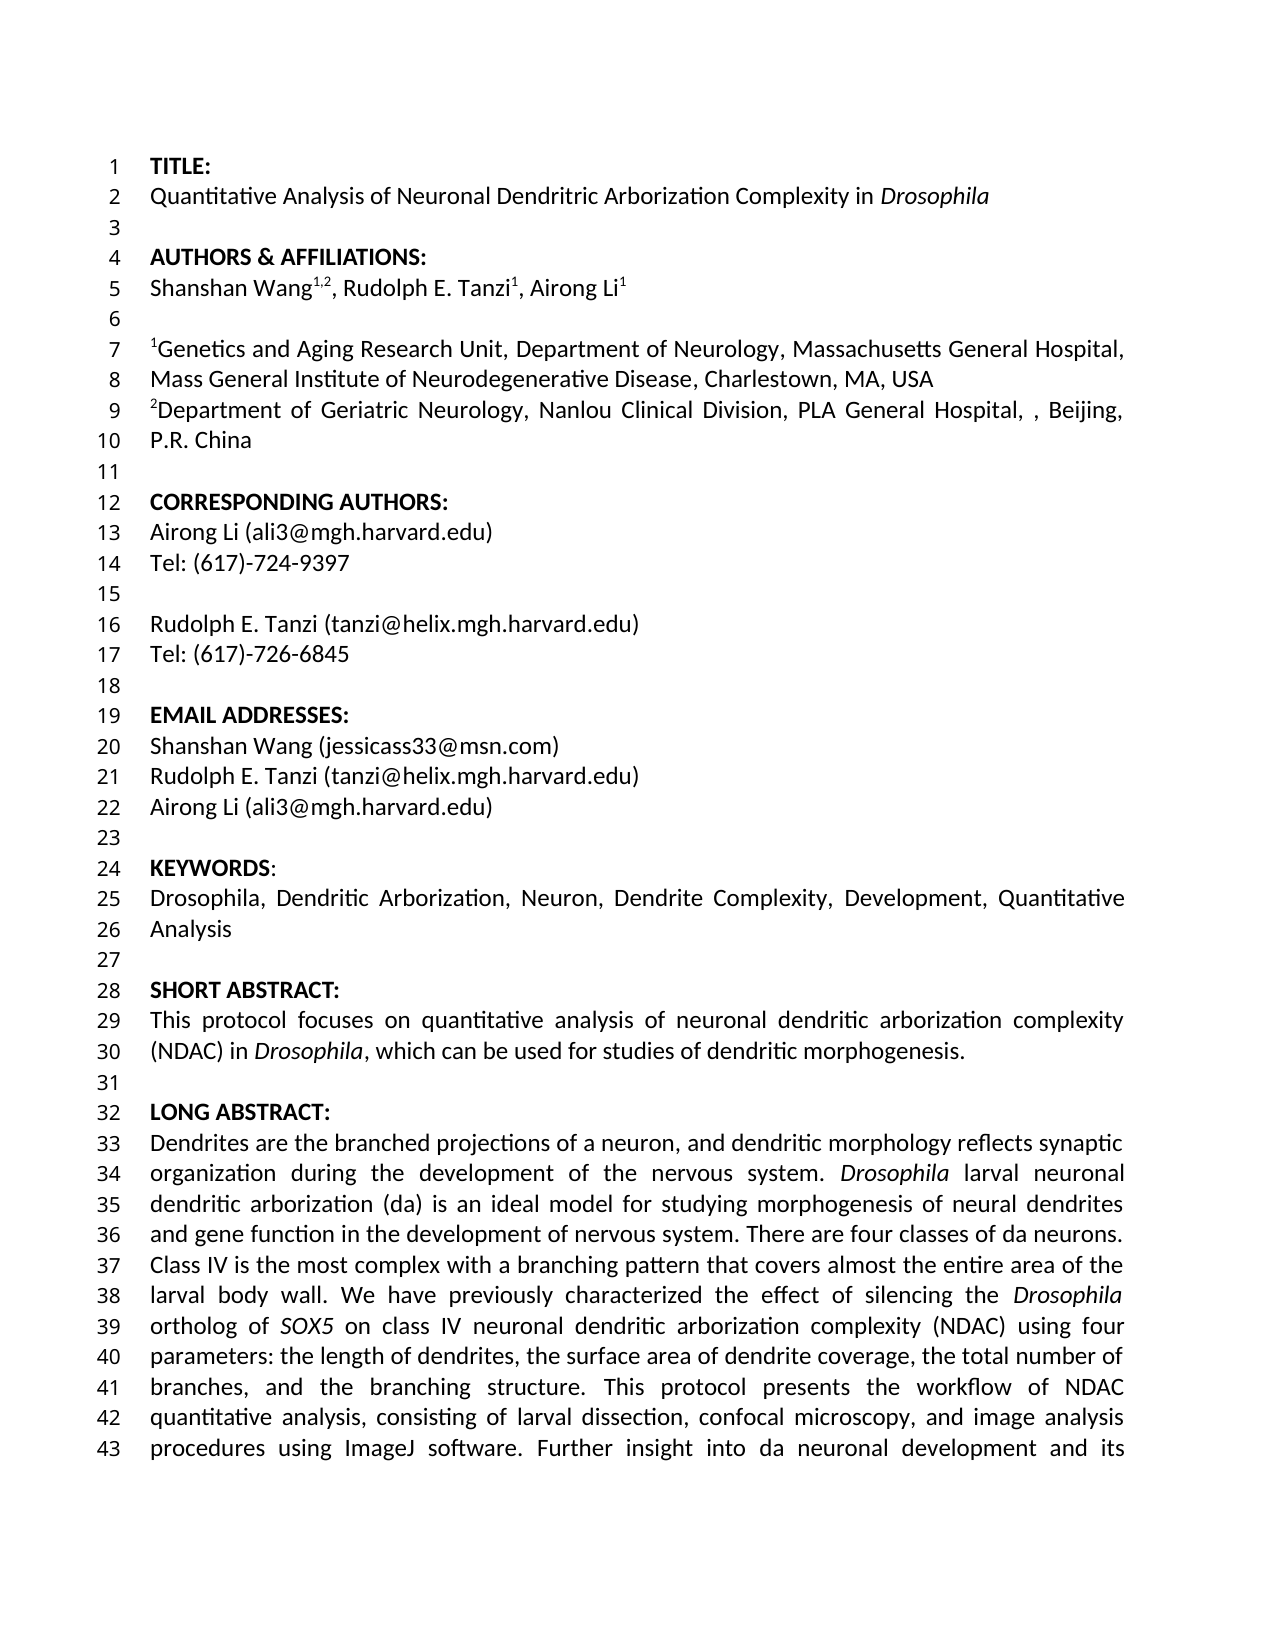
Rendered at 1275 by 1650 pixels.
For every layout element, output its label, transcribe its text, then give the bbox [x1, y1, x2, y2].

text Tel: (617)-726-6845 [150, 638, 1125, 669]
text Drosophila, Dendritic Arborization, Neuron, Dendrite Complexity, Development, Quantitative Analysis [150, 882, 1125, 943]
text SHORT ABSTRACT: [150, 974, 1125, 1004]
text AUTHORS & AFFILIATIONS: [150, 242, 1125, 272]
text 2Department of Geriatric Neurology, Nanlou Clinical Division, PLA General Hospital, , Beijing, P.R. China [150, 394, 1125, 455]
text TITLE: [150, 150, 1125, 181]
text LONG ABSTRACT: [150, 1096, 1125, 1127]
text This protocol focuses on quantitative analysis of neuronal dendritic arborization complexity (NDAC) in Drosophila, which can be used for studies of dendritic morphogenesis. [150, 1004, 1125, 1066]
text Airong Li (ali3@mgh.harvard.edu) [150, 791, 1125, 821]
text Airong Li (ali3@mgh.harvard.edu) [150, 516, 1125, 547]
text Shanshan Wang (jessicass33@msn.com) [150, 730, 1125, 760]
text Rudolph E. Tanzi (tanzi@helix.mgh.harvard.edu) [150, 760, 1125, 791]
text KEYWORDS: [150, 852, 1125, 882]
text Shanshan Wang1,2, Rudolph E. Tanzi1, Airong Li1 [150, 272, 1125, 303]
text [150, 1127, 1125, 1462]
text Rudolph E. Tanzi (tanzi@helix.mgh.harvard.edu) [150, 608, 1125, 638]
text 1Genetics and Aging Research Unit, Department of Neurology, Massachusetts General Hospital, Mass General Institute of Neurodegenerative Disease, Charlestown, MA, USA [150, 333, 1125, 394]
text Quantitative Analysis of Neuronal Dendritric Arborization Complexity in Drosophila [150, 181, 1125, 211]
text Tel: (617)-724-9397 [150, 547, 1125, 577]
text EMAIL ADDRESSES: [150, 699, 1125, 730]
text CORRESPONDING AUTHORS: [150, 486, 1125, 516]
